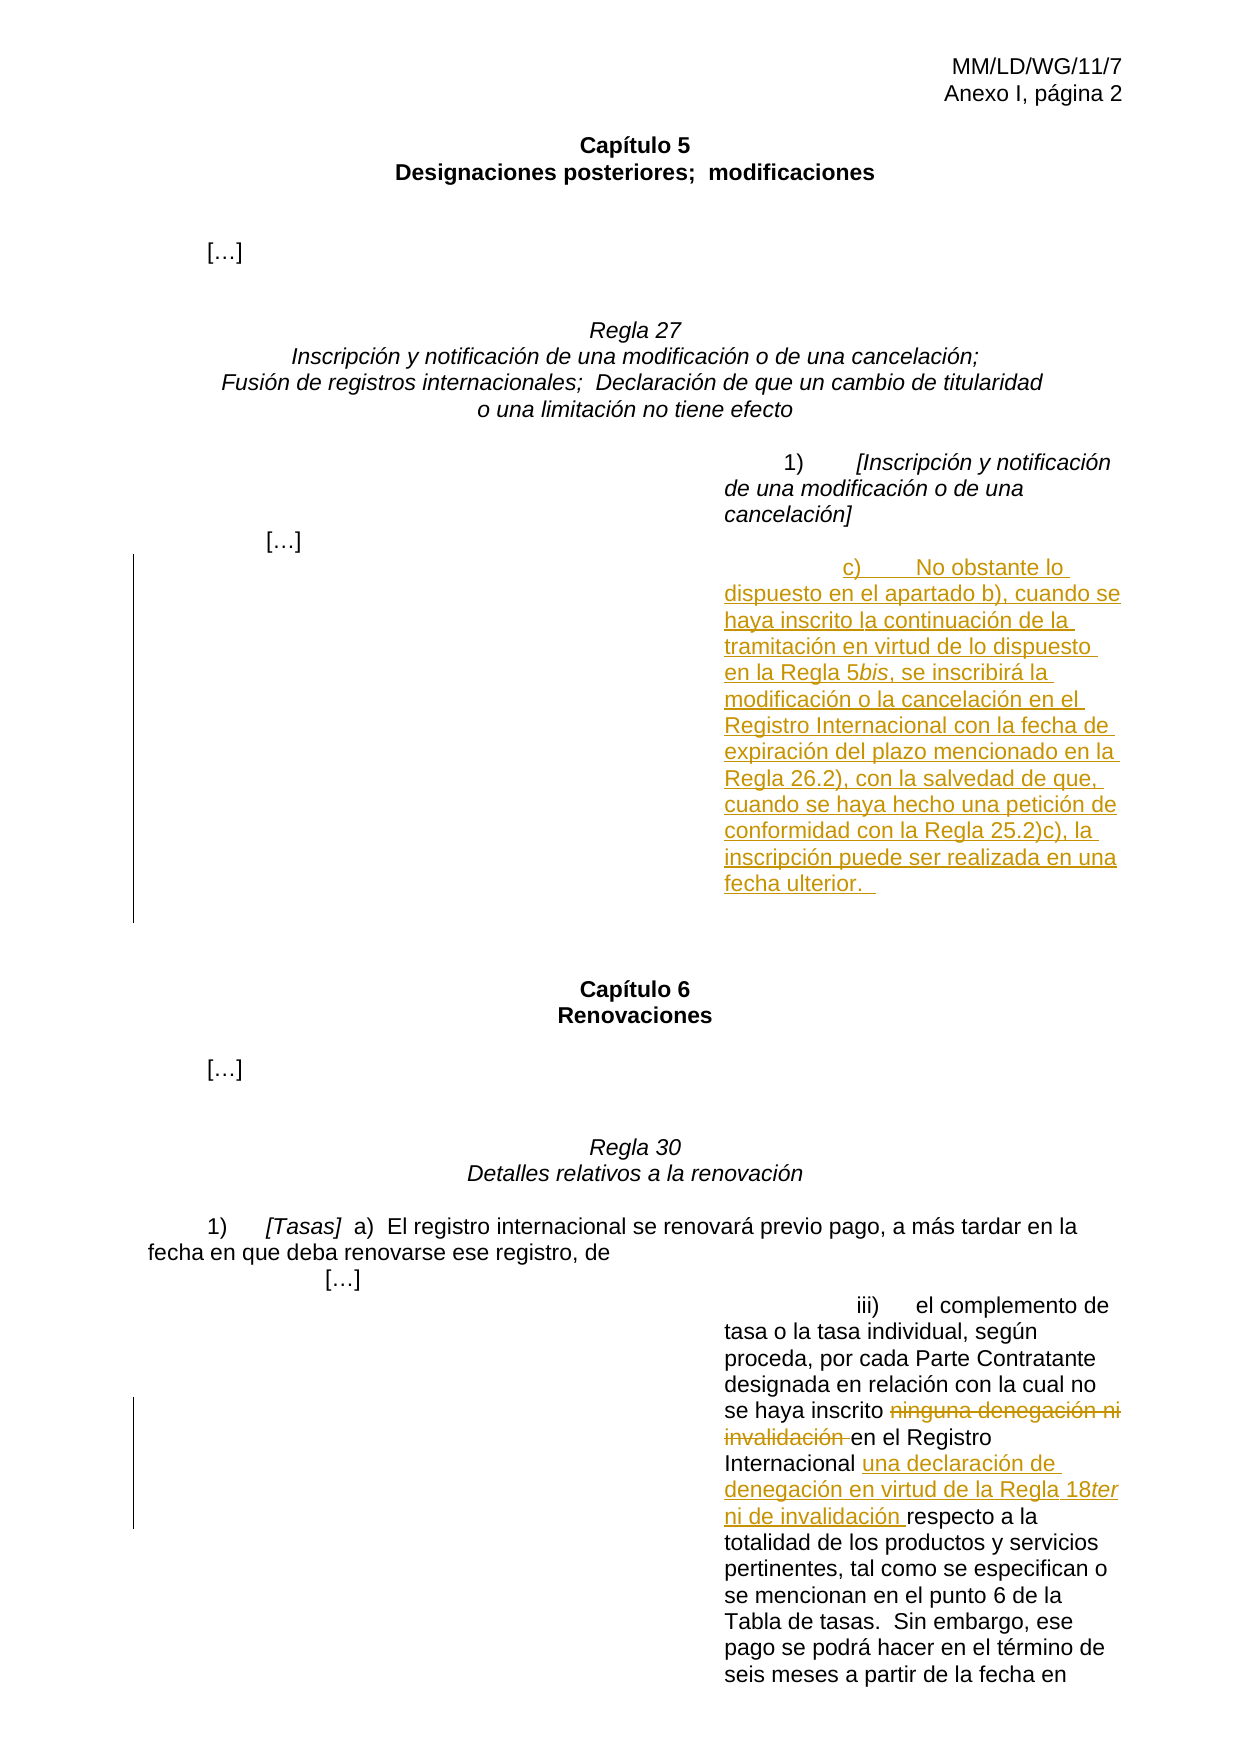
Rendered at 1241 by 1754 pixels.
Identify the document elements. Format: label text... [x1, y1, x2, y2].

text 1) [Inscripción y notificación de una modificación o de una cancelación] [724, 448, 1122, 527]
text Capítulo 5 [148, 132, 1122, 158]
text Renovaciones [148, 1002, 1122, 1028]
text Inscripción y notificación de una modificación o de una cancelación; Fusión de registros internacionales; Declaración de que un cambio de titularidad o una limitación no tiene efecto [148, 343, 1122, 422]
text Designaciones posteriores; modificaciones [148, 158, 1122, 185]
text […] [148, 238, 1122, 264]
text Regla 30 [148, 1134, 1122, 1160]
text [724, 1292, 1122, 1687]
text […] [148, 1054, 1122, 1081]
text 1) [Tasas] a) El registro internacional se renovará previo pago, a más tardar en la fecha en que deba renovarse ese registro, de [148, 1213, 1122, 1265]
text Detalles relativos a la renovación [148, 1160, 1122, 1186]
text Regla 27 [148, 317, 1122, 343]
text […] [266, 1265, 1122, 1292]
text Capítulo 6 [148, 976, 1122, 1002]
text […] [207, 527, 1122, 554]
